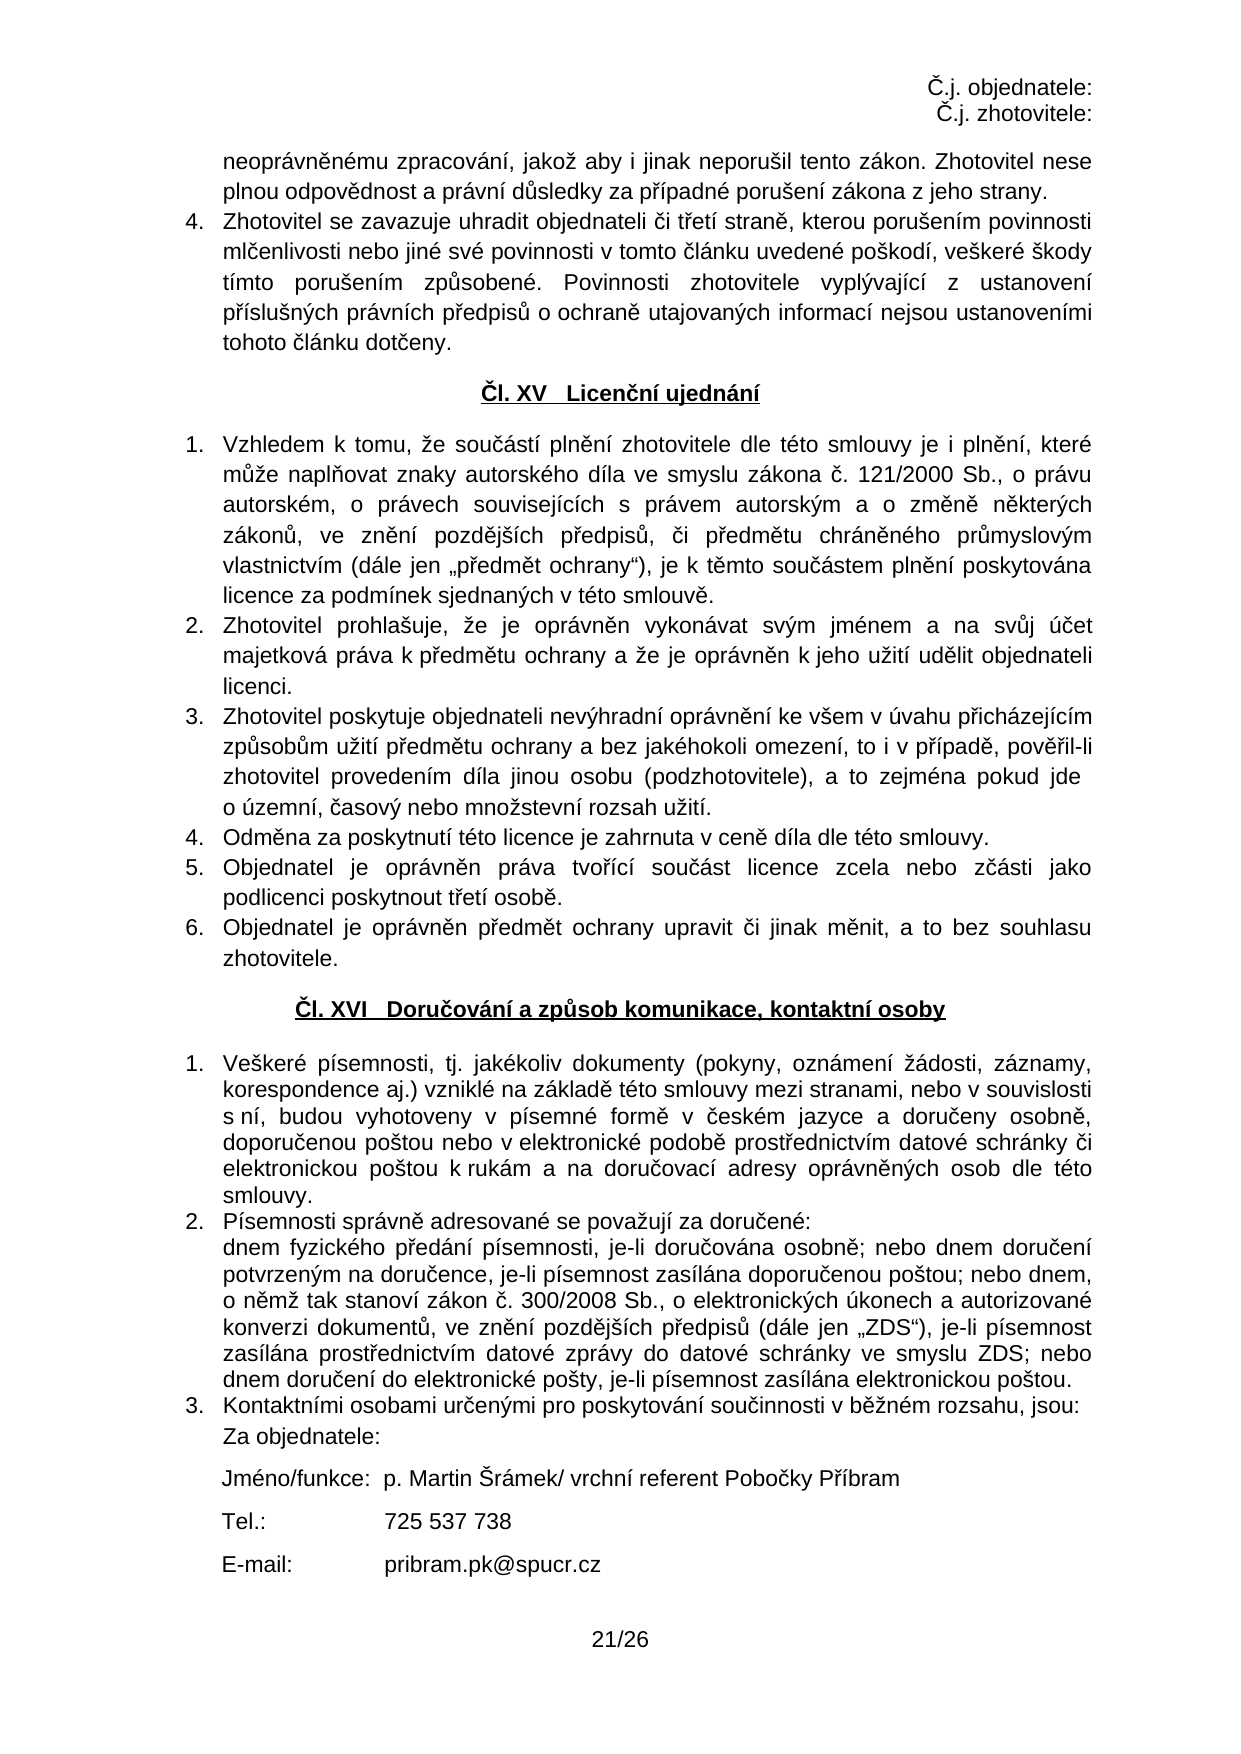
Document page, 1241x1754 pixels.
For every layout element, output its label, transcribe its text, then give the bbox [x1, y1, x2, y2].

list Veškeré písemnosti, tj. jakékoliv dokumenty (pokyny, oznámení žádosti, záznamy, korespondence aj.) vzniklé na základě této smlouvy mezi stranami, nebo v souvislosti s ní, budou vyhotoveny v písemné formě v českém jazyce a doručeny osobně, doporučenou poštou nebo v elektronické podobě prostřednictvím datové schránky či elektronickou poštou k rukám a na doručovací adresy oprávněných osob dle této smlouvy. [185, 1050, 1093, 1208]
text Tel.: 725 537 738 [192, 1508, 1093, 1534]
text Čl. XV Licenční ujednání [148, 380, 1093, 406]
list Zhotovitel se zavazuje uhradit objednateli či třetí straně, kterou porušením povinnosti mlčenlivosti nebo jiné své povinnosti v tomto článku uvedené poškodí, veškeré škody tímto porušením způsobené. Povinnosti zhotovitele vyplývající z ustanovení příslušných právních předpisů o ochraně utajovaných informací nejsou ustanoveními tohoto článku dotčeny. [185, 208, 1093, 355]
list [185, 148, 1093, 204]
text Jméno/funkce: p. Martin Šrámek/ vrchní referent Pobočky Příbram [148, 1465, 1093, 1492]
list Objednatel je oprávněn práva tvořící součást licence zcela nebo zčásti jako podlicenci poskytnout třetí osobě. [185, 854, 1093, 910]
list Zhotovitel prohlašuje, že je oprávněn vykonávat svým jménem a na svůj účet majetková práva k předmětu ochrany a že je oprávněn k jeho užití udělit objednateli licenci. [185, 612, 1093, 699]
text E-mail: pribram.pk@spucr.cz [192, 1551, 1093, 1577]
list Vzhledem k tomu, že součástí plnění zhotovitele dle této smlouvy je i plnění, které může naplňovat znaky autorského díla ve smyslu zákona č. 121/2000 Sb., o právu autorském, o právech souvisejících s právem autorským a o změně některých zákonů, ve znění pozdějších předpisů, či předmětu chráněného průmyslovým vlastnictvím (dále jen „předmět ochrany“), je k těmto součástem plnění poskytována licence za podmínek sjednaných v této smlouvě. [185, 431, 1093, 608]
text Čl. XVI Doručování a způsob komunikace, kontaktní osoby [148, 996, 1093, 1022]
list Písemnosti správně adresované se považují za doručené: [185, 1208, 1093, 1234]
text dnem fyzického předání písemnosti, je-li doručována osobně; nebo dnem doručení potvrzeným na doručence, je-li písemnost zasílána doporučenou poštou; nebo dnem, o němž tak stanoví zákon č. 300/2008 Sb., o elektronických úkonech a autorizované konverzi dokumentů, ve znění pozdějších předpisů (dále jen „ZDS“), je-li písemnost zasílána prostřednictvím datové zprávy do datové schránky ve smyslu ZDS; nebo dnem doručení do elektronické pošty, je-li písemnost zasílána elektronickou poštou. [223, 1234, 1093, 1392]
list Kontaktními osobami určenými pro poskytování součinnosti v běžném rozsahu, jsou: [185, 1392, 1093, 1419]
list Objednatel je oprávněn předmět ochrany upravit či jinak měnit, a to bez souhlasu zhotovitele. [185, 914, 1093, 971]
list Zhotovitel poskytuje objednateli nevýhradní oprávnění ke všem v úvahu přicházejícím způsobům užití předmětu ochrany a bez jakéhokoli omezení, to i v případě, pověřil-li zhotovitel provedením díla jinou osobu (podzhotovitele), a to zejména pokud jde o územní, časový nebo množstevní rozsah užití. [185, 703, 1093, 820]
list Odměna za poskytnutí této licence je zahrnuta v ceně díla dle této smlouvy. [185, 824, 1093, 850]
list Za objednatele: [223, 1423, 1093, 1449]
